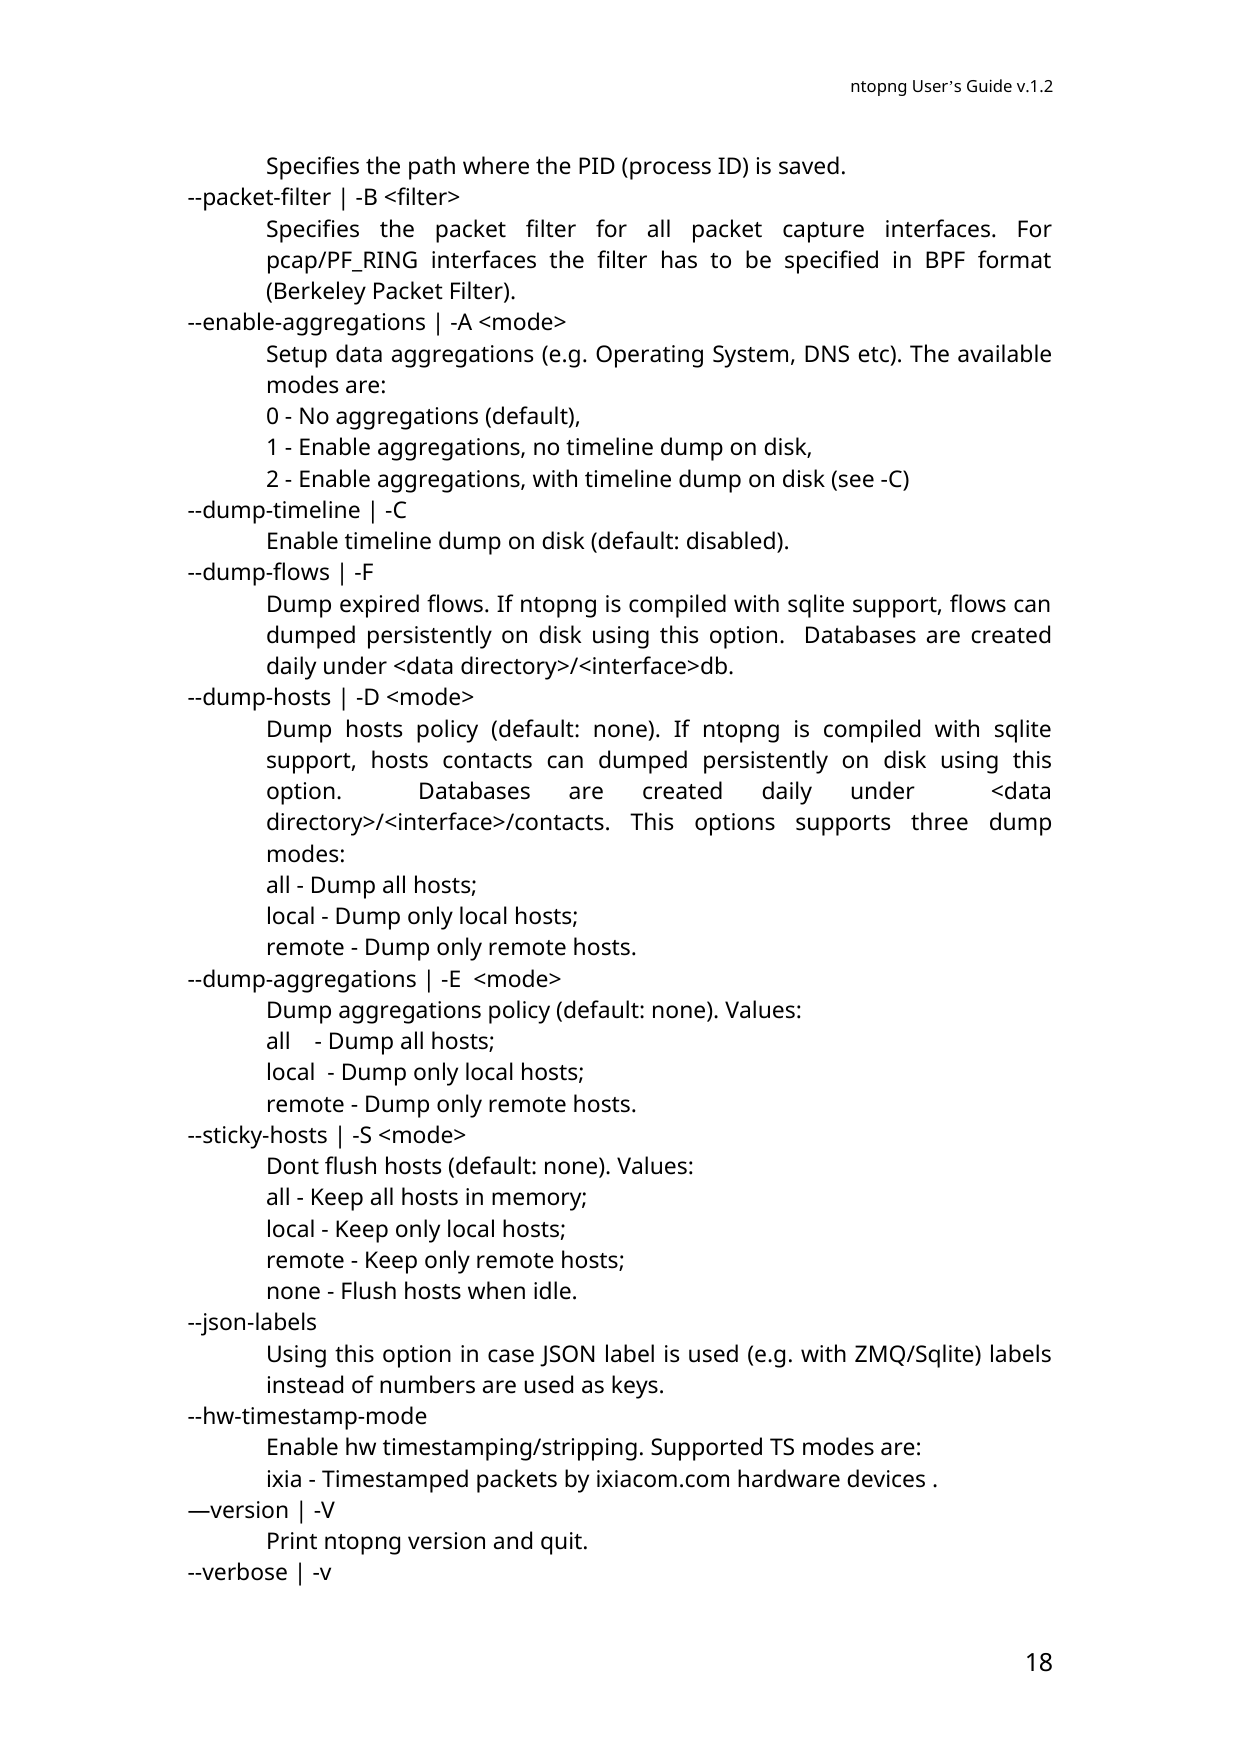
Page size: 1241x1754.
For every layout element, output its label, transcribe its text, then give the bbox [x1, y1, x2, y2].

text Specifies the path where the PID (process ID) is saved. [266, 150, 1053, 181]
text Enable timeline dump on disk (default: disabled). [266, 525, 1053, 556]
text Dump hosts policy (default: none). If ntopng is compiled with sqlite support, hosts contacts can dumped persistently on disk using this option. Databases are created daily under <data directory>/<interface>/contacts. This options supports three dump modes: [266, 712, 1053, 869]
text --hw-timestamp-mode [187, 1400, 1053, 1431]
text remote - Dump only remote hosts. [266, 1087, 1053, 1119]
text all - Keep all hosts in memory; [266, 1181, 1053, 1212]
text 2 - Enable aggregations, with timeline dump on disk (see -C) [266, 462, 1053, 494]
text --json-labels [187, 1306, 1053, 1337]
text Dump aggregations policy (default: none). Values: [266, 994, 1053, 1025]
text local - Dump only local hosts; [266, 1056, 1053, 1087]
text 1 - Enable aggregations, no timeline dump on disk, [266, 431, 1053, 462]
text Enable hw timestamping/stripping. Supported TS modes are: [266, 1431, 1053, 1462]
text all - Dump all hosts; [266, 869, 1053, 900]
text local - Keep only local hosts; [266, 1212, 1053, 1244]
text none - Flush hosts when idle. [266, 1275, 1053, 1306]
text --dump-hosts | -D <mode> [187, 681, 1053, 712]
text Dump expired flows. If ntopng is compiled with sqlite support, flows can dumped persistently on disk using this option. Databases are created daily under <data directory>/<interface>db. [266, 587, 1053, 681]
text --verbose | -v [187, 1556, 1053, 1587]
text --dump-aggregations | -E <mode> [187, 962, 1053, 994]
text all - Dump all hosts; [266, 1025, 1053, 1056]
text Setup data aggregations (e.g. Operating System, DNS etc). The available modes are: [266, 337, 1053, 400]
text --packet-filter | -B <filter> [187, 181, 1053, 212]
text Using this option in case JSON label is used (e.g. with ZMQ/Sqlite) labels instead of numbers are used as keys. [266, 1337, 1053, 1400]
text Print ntopng version and quit. [266, 1525, 1053, 1556]
text --dump-timeline | -C [187, 494, 1053, 525]
text Dont flush hosts (default: none). Values: [266, 1150, 1053, 1181]
text --dump-flows | -F [187, 556, 1053, 587]
text ixia - Timestamped packets by ixiacom.com hardware devices . [266, 1462, 1053, 1494]
text --enable-aggregations | -A <mode> [187, 306, 1053, 337]
text 0 - No aggregations (default), [266, 400, 1053, 431]
text --sticky-hosts | -S <mode> [187, 1119, 1053, 1150]
text remote - Dump only remote hosts. [266, 931, 1053, 962]
text remote - Keep only remote hosts; [266, 1244, 1053, 1275]
text Specifies the packet filter for all packet capture interfaces. For pcap/PF_RING interfaces the filter has to be specified in BPF format (Berkeley Packet Filter). [266, 212, 1053, 306]
text —version | -V [187, 1494, 1053, 1525]
text local - Dump only local hosts; [266, 900, 1053, 931]
